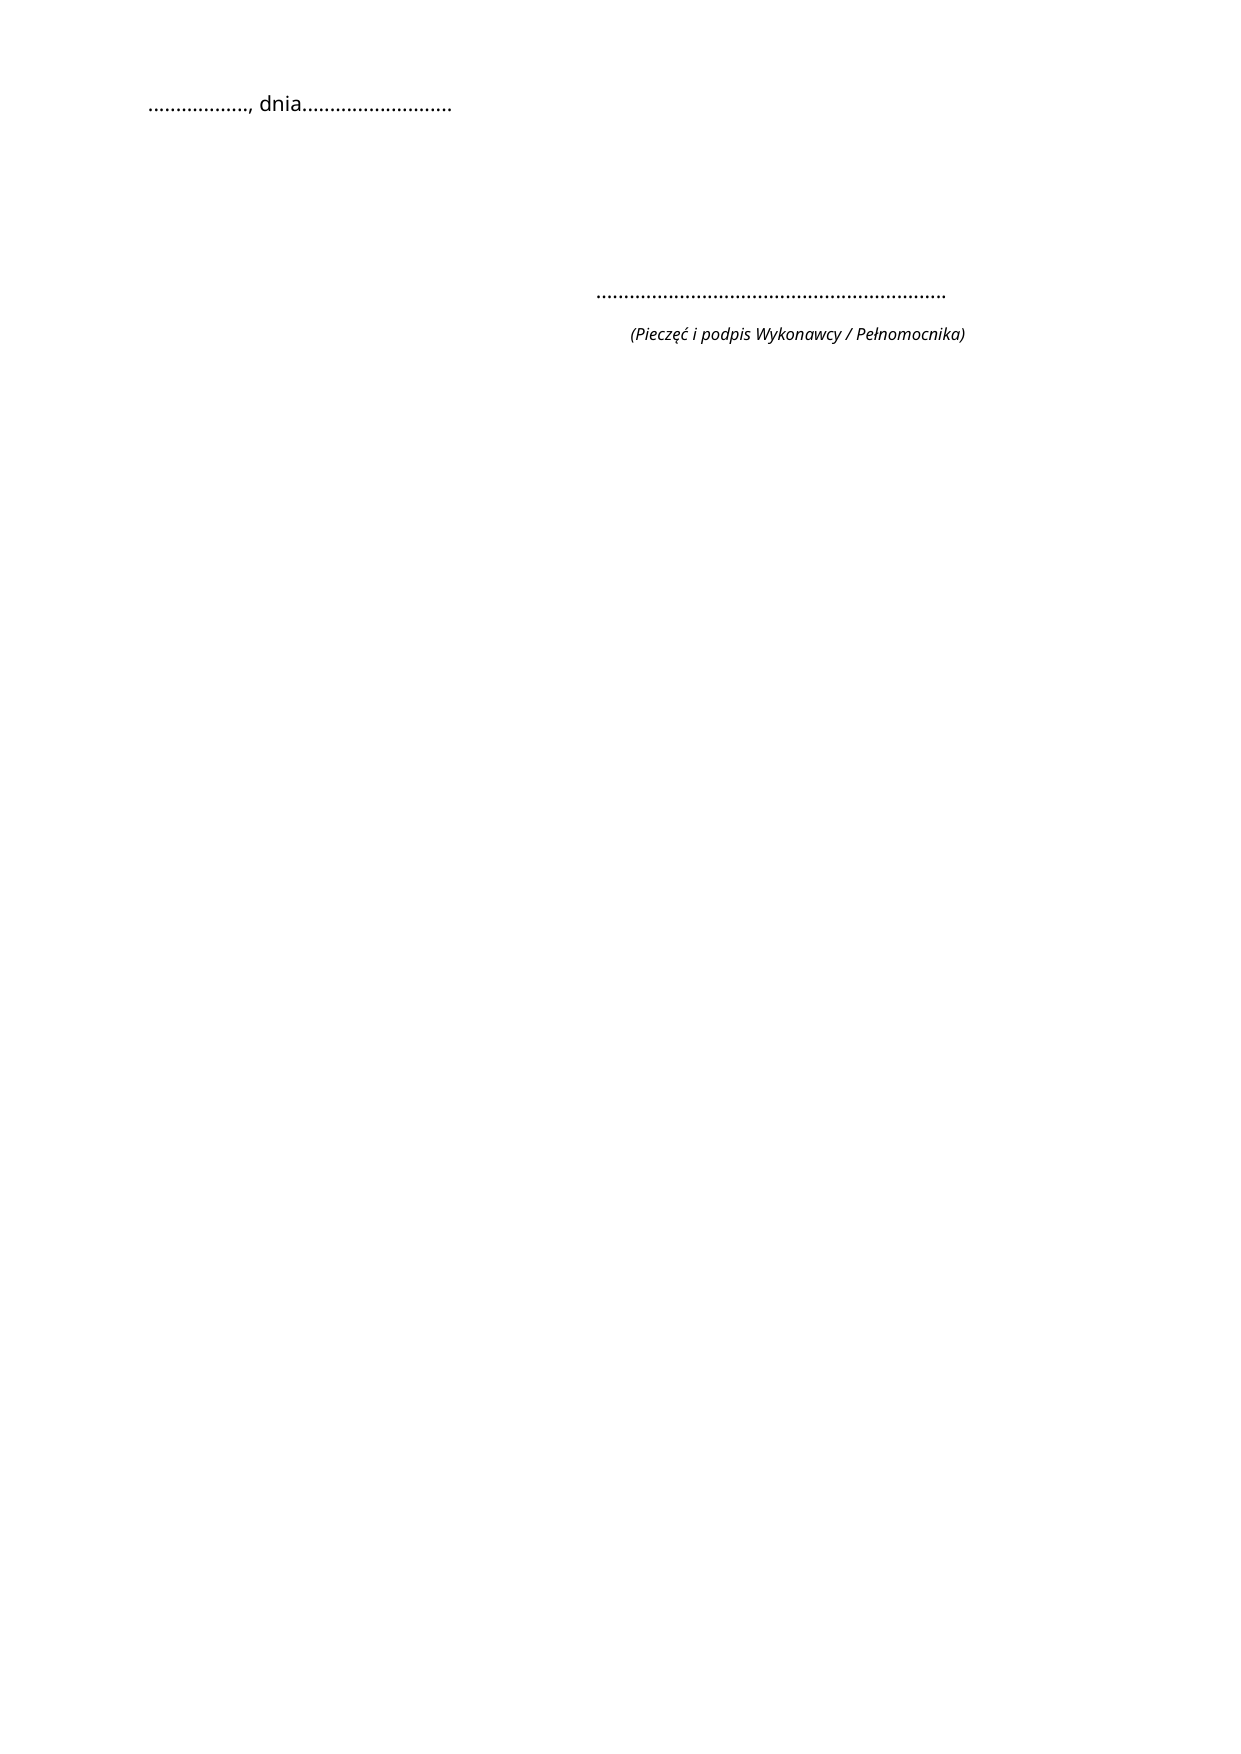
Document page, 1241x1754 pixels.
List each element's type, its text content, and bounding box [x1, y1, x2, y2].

text (Pieczęć i podpis Wykonawcy / Pełnomocnika) [562, 322, 1093, 345]
text .................., dnia........................... [148, 89, 1093, 117]
text ............................................................... [516, 276, 1093, 304]
